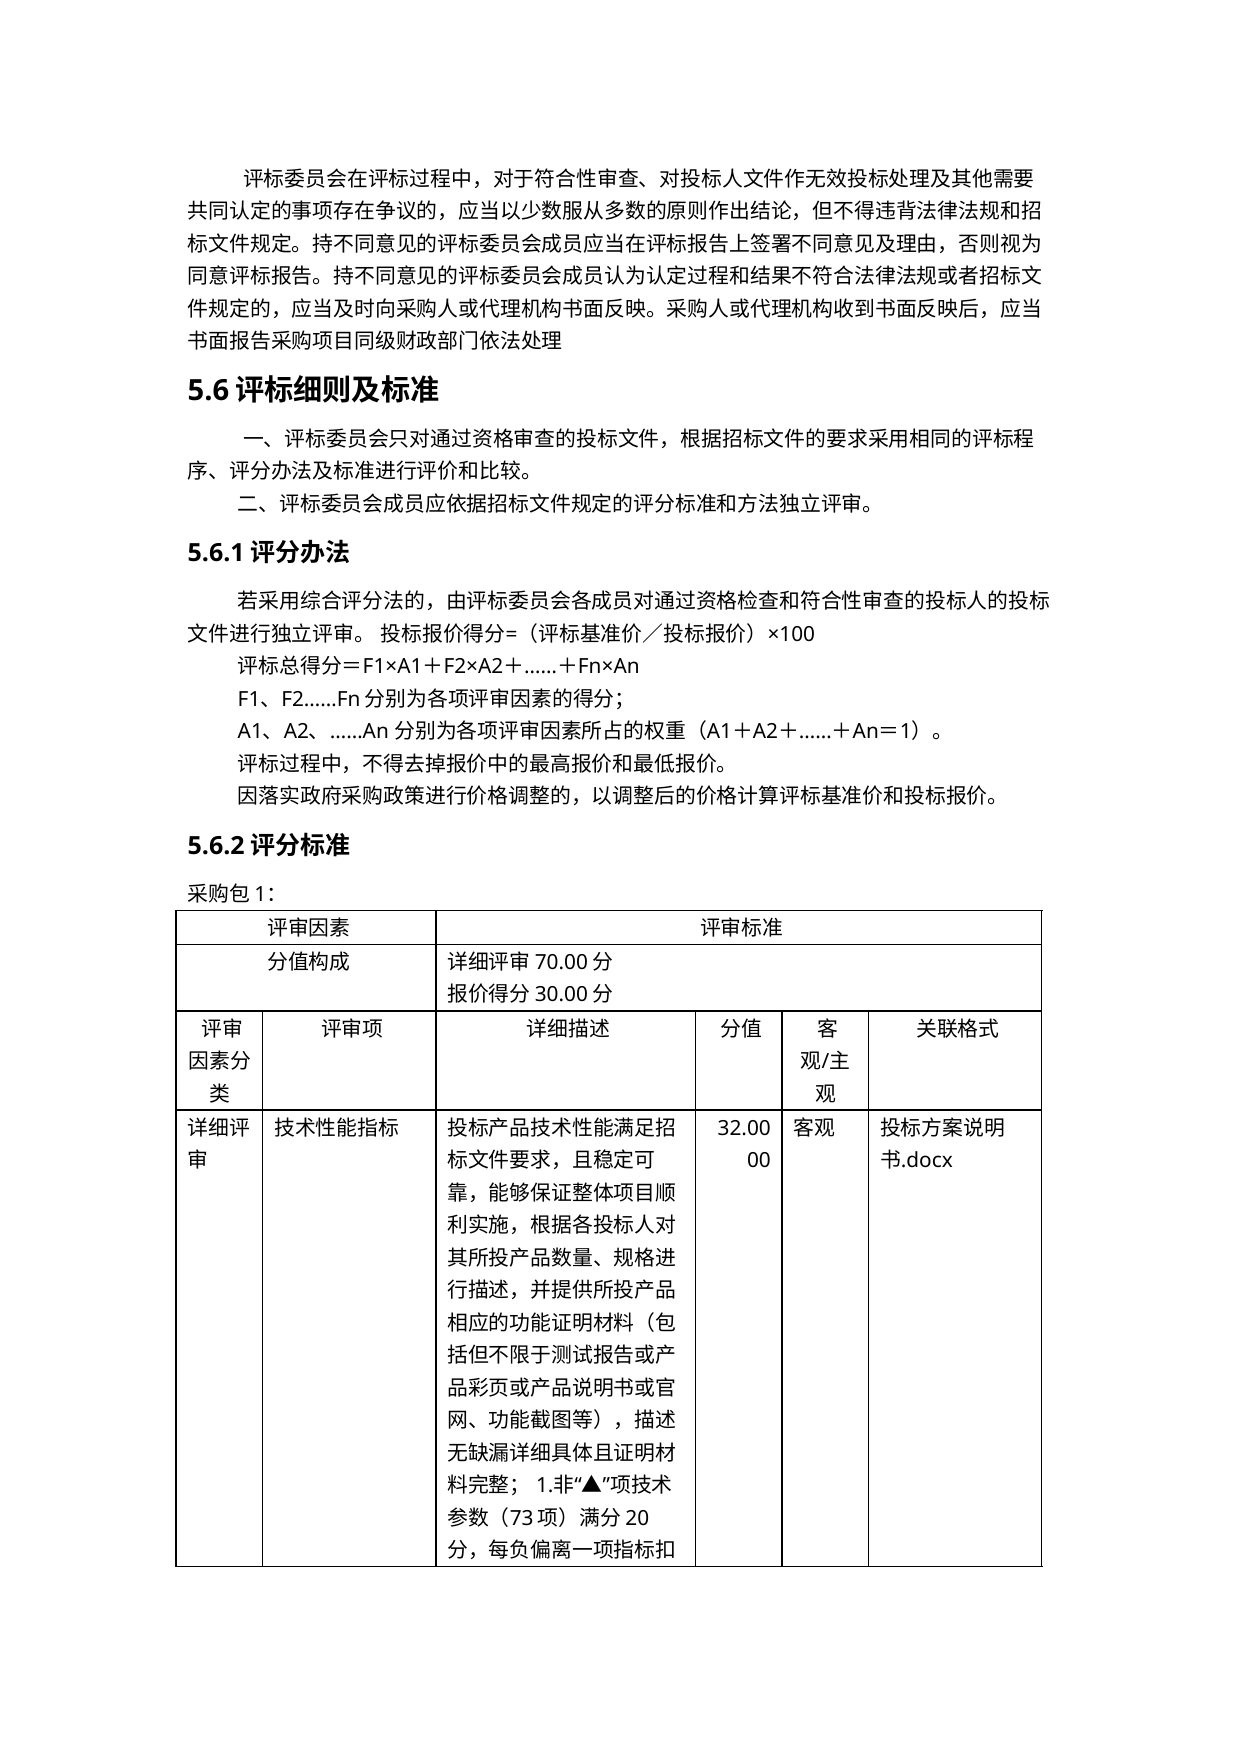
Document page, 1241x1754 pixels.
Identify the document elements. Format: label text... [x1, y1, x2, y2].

text 因落实政府采购政策进行价格调整的，以调整后的价格计算评标基准价和投标报价。 [187, 779, 1053, 812]
table_cell 客观 [783, 1111, 868, 1566]
text 评标委员会在评标过程中，对于符合性审查、对投标人文件作无效投标处理及其他需要共同认定的事项存在争议的，应当以少数服从多数的原则作出结论，但不得违背法律法规和招标文件规定。持不同意见的评标委员会成员应当在评标报告上签署不同意见及理由，否则视为同意评标报告。持不同意见的评标委员会成员认为认定过程和结果不符合法律法规或者招标文件规定的，应当及时向采购人或代理机构书面反映。采购人或代理机构收到书面反映后，应当书面报告采购项目同级财政部门依法处理 [187, 162, 1053, 357]
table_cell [437, 1111, 695, 1566]
table_cell 详细描述 [437, 1012, 695, 1109]
text 评标过程中，不得去掉报价中的最高报价和最低报价。 [187, 747, 1053, 779]
table_header 评审因素 [177, 911, 435, 943]
table_cell 32.0000 [696, 1111, 781, 1566]
table_cell 评审项 [263, 1012, 435, 1109]
table_header 评审标准 [437, 911, 1041, 943]
text 5.6.1评分办法 [187, 519, 1053, 584]
table_cell 投标方案说明书.docx [869, 1111, 1041, 1566]
text 二、评标委员会成员应依据招标文件规定的评分标准和方法独立评审。 [187, 487, 1053, 519]
text F1、F2……Fn分别为各项评审因素的得分； [187, 682, 1053, 714]
table_cell 分值 [696, 1012, 781, 1109]
text 一、评标委员会只对通过资格审查的投标文件，根据招标文件的要求采用相同的评标程序、评分办法及标准进行评价和比较。 [187, 422, 1053, 487]
text 5.6.2评分标准 [187, 812, 1053, 877]
table_cell 技术性能指标 [263, 1111, 435, 1566]
text 5.6评标细则及标准 [187, 357, 1053, 422]
table_cell 评审因素分类 [177, 1012, 262, 1109]
text 若采用综合评分法的，由评标委员会各成员对通过资格检查和符合性审查的投标人的投标文件进行独立评审。 投标报价得分=（评标基准价／投标报价）×100 [187, 584, 1053, 649]
text A1、A2、……An 分别为各项评审因素所占的权重（A1＋A2＋……＋An＝1）。 [187, 714, 1053, 747]
table_cell 分值构成 [177, 945, 435, 1010]
table_cell 客观/主观 [783, 1012, 868, 1109]
text 采购包1： [187, 877, 1053, 909]
table_cell 详细评审70.00分 报价得分30.00分 [437, 945, 1041, 1010]
table_cell 详细评审 [177, 1111, 262, 1566]
text 评标总得分＝F1×A1＋F2×A2＋……＋Fn×An [187, 649, 1053, 682]
table_cell 关联格式 [869, 1012, 1041, 1109]
